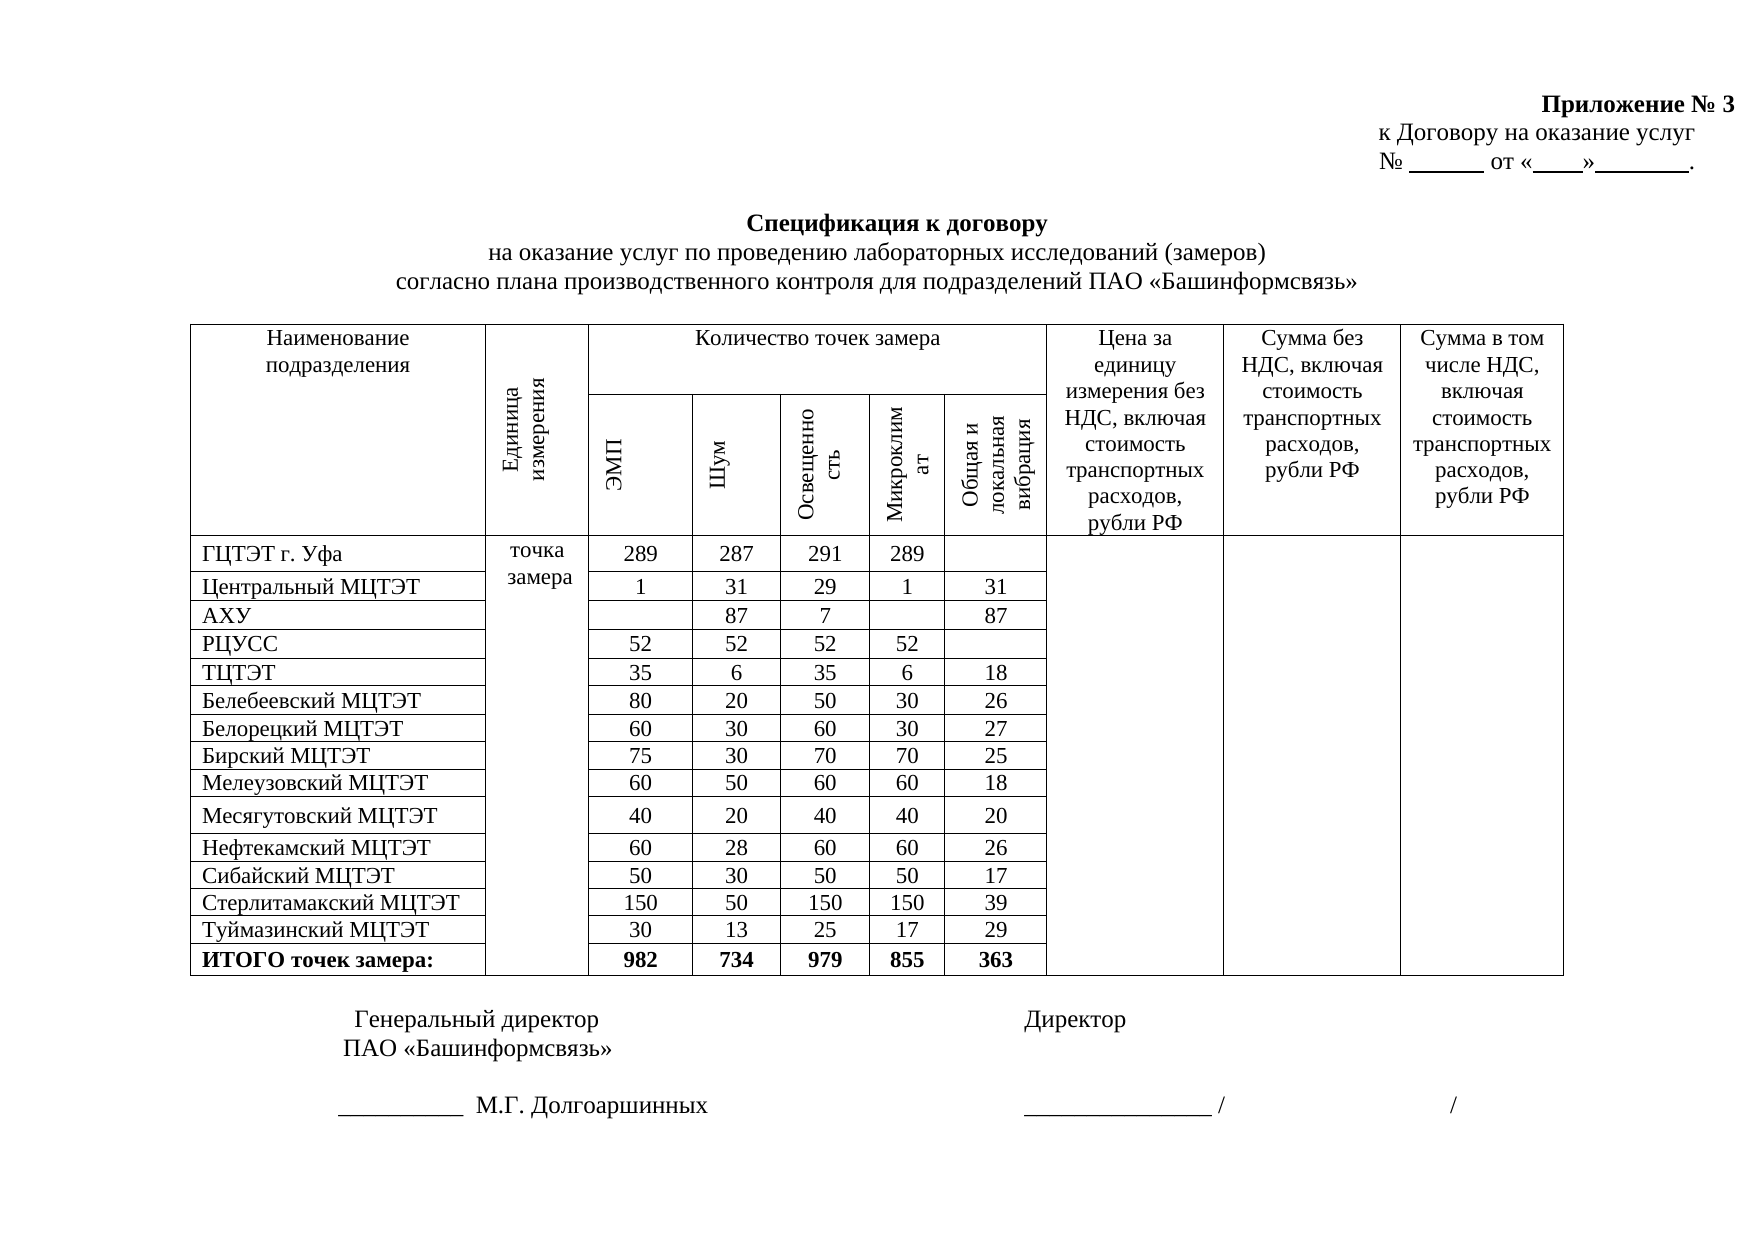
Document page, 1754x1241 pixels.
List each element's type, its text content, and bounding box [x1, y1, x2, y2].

table_cell 27 [945, 715, 1046, 741]
table_cell 50 [781, 862, 869, 888]
text Спецификация к договору [59, 208, 1735, 237]
table_cell Стерлитамакский МЦТЭТ [191, 889, 485, 915]
table_cell 25 [781, 916, 869, 943]
text к Договору на оказание услуг [649, 117, 1695, 146]
text __________ М.Г. Долгоаршинных _______________ / / [321, 1090, 1735, 1118]
table_header Единица измерения [486, 325, 588, 535]
table_cell 60 [589, 834, 692, 861]
table_cell 39 [945, 889, 1046, 915]
table_cell 29 [781, 572, 869, 600]
table_cell 60 [781, 770, 869, 796]
table_cell 289 [870, 536, 944, 571]
table_cell 20 [693, 686, 780, 714]
table_cell 50 [693, 770, 780, 796]
table_cell 52 [781, 630, 869, 657]
table_cell 1 [589, 572, 692, 600]
table_header Количество точек замера [589, 325, 1046, 394]
table_cell Месягутовский МЦТЭТ [191, 797, 485, 833]
table_cell 40 [589, 797, 692, 833]
table_cell 13 [693, 916, 780, 943]
table_cell Центральный МЦТЭТ [191, 572, 485, 600]
text № от « » . [649, 146, 1695, 175]
table_cell 289 [589, 536, 692, 571]
table_cell 60 [781, 715, 869, 741]
table_cell 30 [693, 862, 780, 888]
table_cell 52 [870, 630, 944, 657]
table_cell 6 [693, 659, 780, 685]
table_cell 30 [870, 686, 944, 714]
table_cell 17 [870, 916, 944, 943]
table_cell 40 [870, 797, 944, 833]
table_cell 75 [589, 742, 692, 768]
table_cell 18 [945, 770, 1046, 796]
table_cell Шум [693, 395, 780, 535]
table_cell 1 [870, 572, 944, 600]
table_cell 20 [945, 797, 1046, 833]
table_cell Мелеузовский МЦТЭТ [191, 770, 485, 796]
table_header Сумма без НДС, включая стоимость транспортных расходов, рубли РФ [1224, 325, 1400, 535]
table_cell ЭМП [589, 395, 692, 535]
table_cell 52 [693, 630, 780, 657]
table_cell 87 [693, 601, 780, 628]
table_cell точка замера [486, 536, 588, 975]
table_cell 60 [870, 834, 944, 861]
table_cell 60 [781, 834, 869, 861]
table_cell Белорецкий МЦТЭТ [191, 715, 485, 741]
table_cell 40 [781, 797, 869, 833]
table_cell [1047, 536, 1223, 975]
text согласно плана производственного контроля для подразделений ПАО «Башинформсвязь» [59, 266, 1695, 295]
table_cell Нефтекамский МЦТЭТ [191, 834, 485, 861]
table_cell 70 [870, 742, 944, 768]
table_cell 855 [870, 944, 944, 975]
table_cell 60 [589, 715, 692, 741]
table_cell 6 [870, 659, 944, 685]
table_cell Сибайский МЦТЭТ [191, 862, 485, 888]
table_cell 979 [781, 944, 869, 975]
table_cell [870, 601, 944, 628]
table_cell [945, 630, 1046, 657]
text Генеральный директор Директор [343, 1004, 1695, 1033]
table_cell 30 [693, 742, 780, 768]
table_cell 35 [781, 659, 869, 685]
table_cell 734 [693, 944, 780, 975]
table_cell 52 [589, 630, 692, 657]
table_cell 30 [589, 916, 692, 943]
table_cell 20 [693, 797, 780, 833]
table_cell Микроклимат [870, 395, 944, 535]
table_cell Общая и локальная вибрация [945, 395, 1046, 535]
table_cell 25 [945, 742, 1046, 768]
table_cell 26 [945, 686, 1046, 714]
table_cell 50 [693, 889, 780, 915]
table_cell АХУ [191, 601, 485, 628]
table_cell 363 [945, 944, 1046, 975]
table_header Наименование подразделения [191, 325, 485, 535]
table_cell 60 [870, 770, 944, 796]
table_cell [945, 536, 1046, 571]
table_cell Туймазинский МЦТЭТ [191, 916, 485, 943]
table_cell 150 [781, 889, 869, 915]
table_header Сумма в том числе НДС, включая стоимость транспортных расходов, рубли РФ [1401, 325, 1563, 535]
table_cell 28 [693, 834, 780, 861]
table_cell [1401, 536, 1563, 975]
table_cell 35 [589, 659, 692, 685]
table_cell 150 [870, 889, 944, 915]
table_cell 31 [945, 572, 1046, 600]
table_cell 80 [589, 686, 692, 714]
table_header Цена за единицу измерения без НДС, включая стоимость транспортных расходов, рубли РФ [1047, 325, 1223, 535]
table_cell 30 [693, 715, 780, 741]
table_cell 50 [589, 862, 692, 888]
table_cell 287 [693, 536, 780, 571]
table_cell 50 [870, 862, 944, 888]
table_cell ГЦТЭТ г. Уфа [191, 536, 485, 571]
table_cell ИТОГО точек замера: [191, 944, 485, 975]
text ПАО «Башинформсвязь» [332, 1033, 1735, 1062]
table_cell 17 [945, 862, 1046, 888]
table_cell 60 [589, 770, 692, 796]
table_cell Бирский МЦТЭТ [191, 742, 485, 768]
table_cell 30 [870, 715, 944, 741]
table_cell РЦУСС [191, 630, 485, 657]
table_cell Освещенность [781, 395, 869, 535]
table_cell 291 [781, 536, 869, 571]
table_cell 7 [781, 601, 869, 628]
table_cell [1224, 536, 1400, 975]
table_cell 982 [589, 944, 692, 975]
text на оказание услуг по проведению лабораторных исследований (замеров) [59, 237, 1695, 266]
table_cell 29 [945, 916, 1046, 943]
table_cell 31 [693, 572, 780, 600]
table_cell 70 [781, 742, 869, 768]
table_cell 50 [781, 686, 869, 714]
table_cell 150 [589, 889, 692, 915]
table_cell 87 [945, 601, 1046, 628]
text Приложение № 3 [649, 89, 1735, 117]
table_cell 26 [945, 834, 1046, 861]
table_cell Белебеевский МЦТЭТ [191, 686, 485, 714]
table_cell 18 [945, 659, 1046, 685]
table_cell [589, 601, 692, 628]
table_cell ТЦТЭТ [191, 659, 485, 685]
